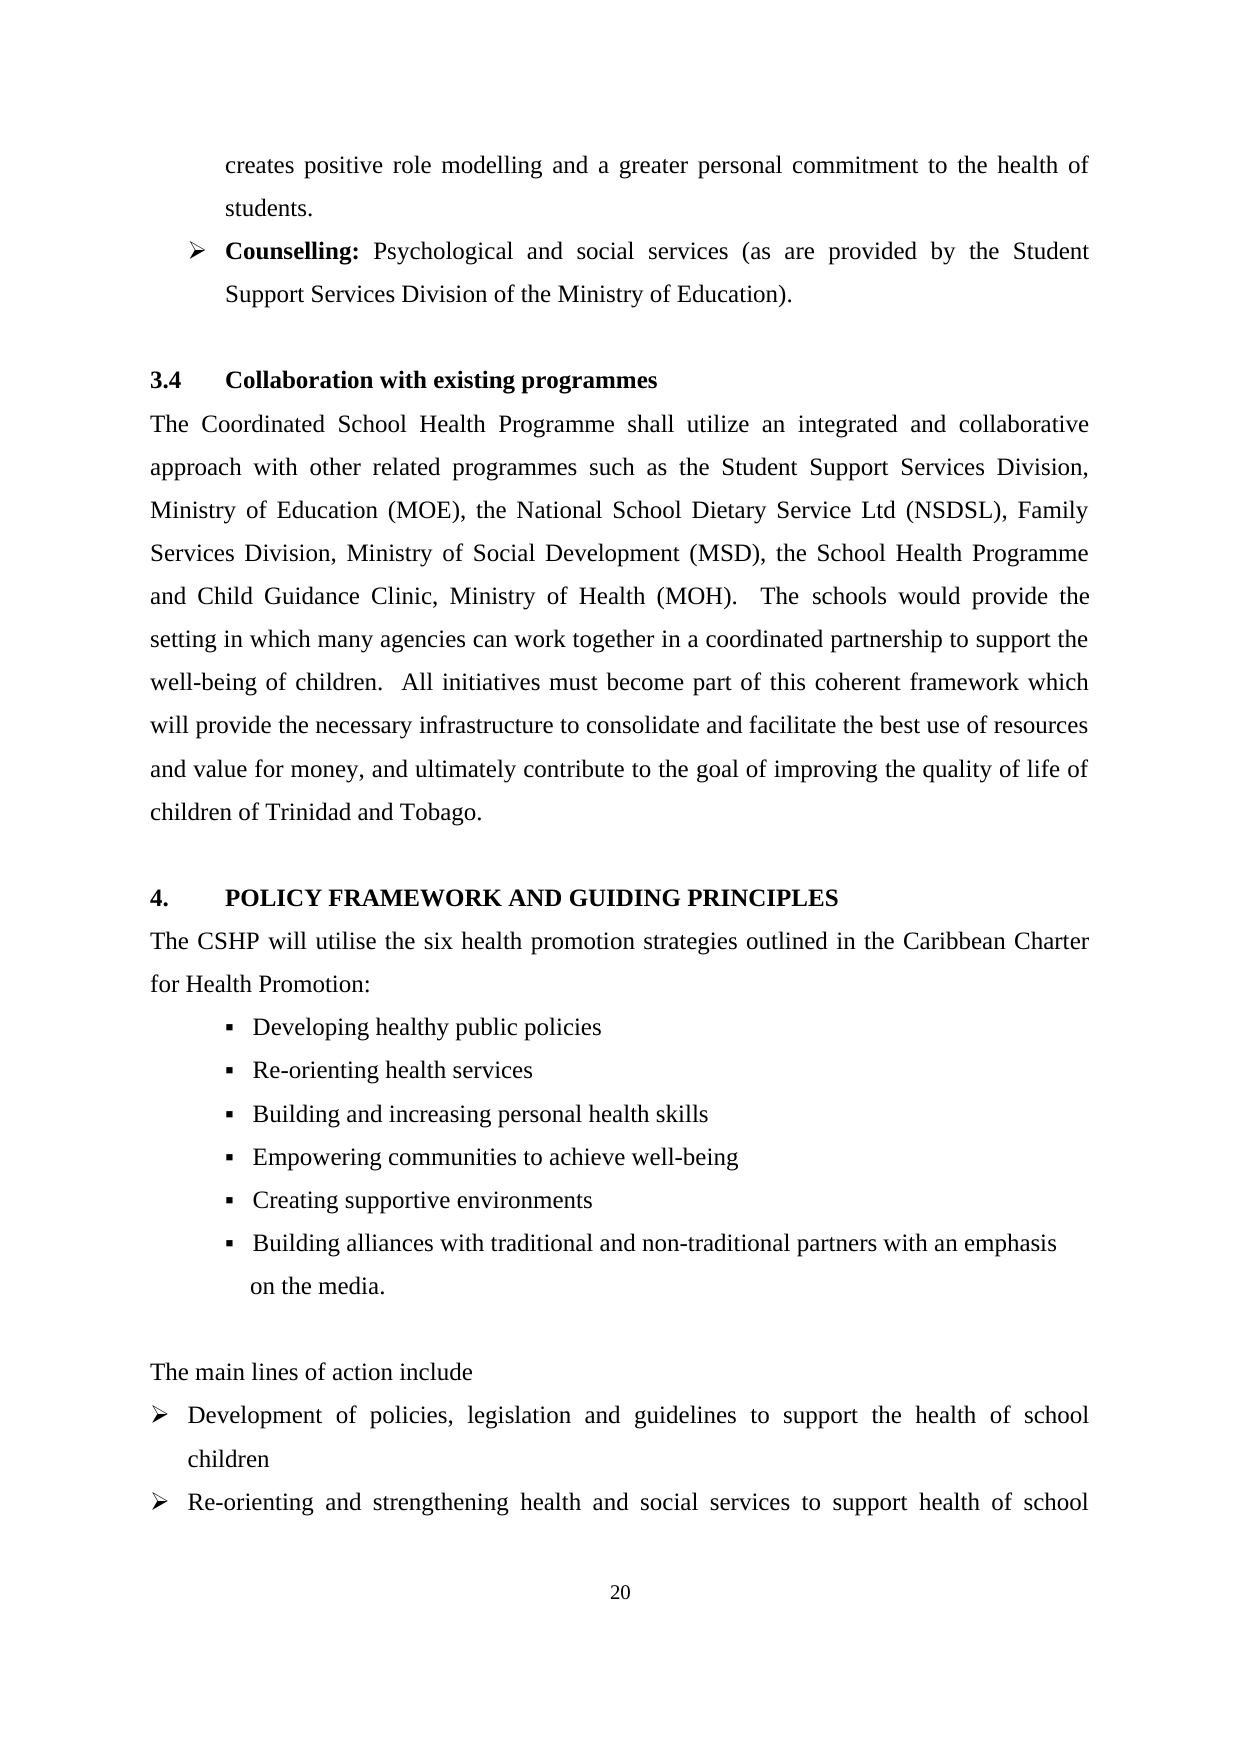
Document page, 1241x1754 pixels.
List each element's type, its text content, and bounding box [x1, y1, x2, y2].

text 4. POLICY FRAMEWORK AND GUIDING PRINCIPLES [150, 883, 1090, 912]
list Development of policies, legislation and guidelines to support the health of school children [150, 1401, 1090, 1472]
text ▪ Developing healthy public policies [150, 1012, 1090, 1041]
text on the media. [225, 1271, 1090, 1300]
text ▪ Empowering communities to achieve well-being [150, 1142, 1090, 1171]
text The Coordinated School Health Programme shall utilize an integrated and collaborative approach with other related programmes such as the Student Support Services Division, Ministry of Education (MOE), the National School Dietary Service Ltd (NSDSL), Family Services Division, Ministry of Social Development (MSD), the School Health Programme and Child Guidance Clinic, Ministry of Health (MOH). The schools would provide the setting in which many agencies can work together in a coordinated partnership to support the well-being of children. All initiatives must become part of this coherent framework which will provide the necessary infrastructure to consolidate and facilitate the best use of resources and value for money, and ultimately contribute to the goal of improving the quality of life of children of . [150, 409, 1090, 826]
text The CSHP will utilise the six health promotion strategies outlined in the Caribbean Charter for Health Promotion: [150, 926, 1090, 998]
list Counselling: Psychological and social services (as are provided by the Student Support Services Division of the Ministry of Education). [187, 236, 1090, 308]
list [187, 150, 1090, 222]
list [150, 1487, 1090, 1516]
text ▪ Creating supportive environments [150, 1185, 1090, 1214]
text ▪ Re-orienting health services [150, 1056, 1090, 1084]
subtitle 3.4 Collaboration with existing programmes [150, 366, 1090, 394]
text The main lines of action include [150, 1357, 1090, 1386]
text ▪ Building and increasing personal health skills [150, 1099, 1090, 1127]
text ▪ Building alliances with traditional and non-traditional partners with an emphasis [225, 1228, 1090, 1257]
